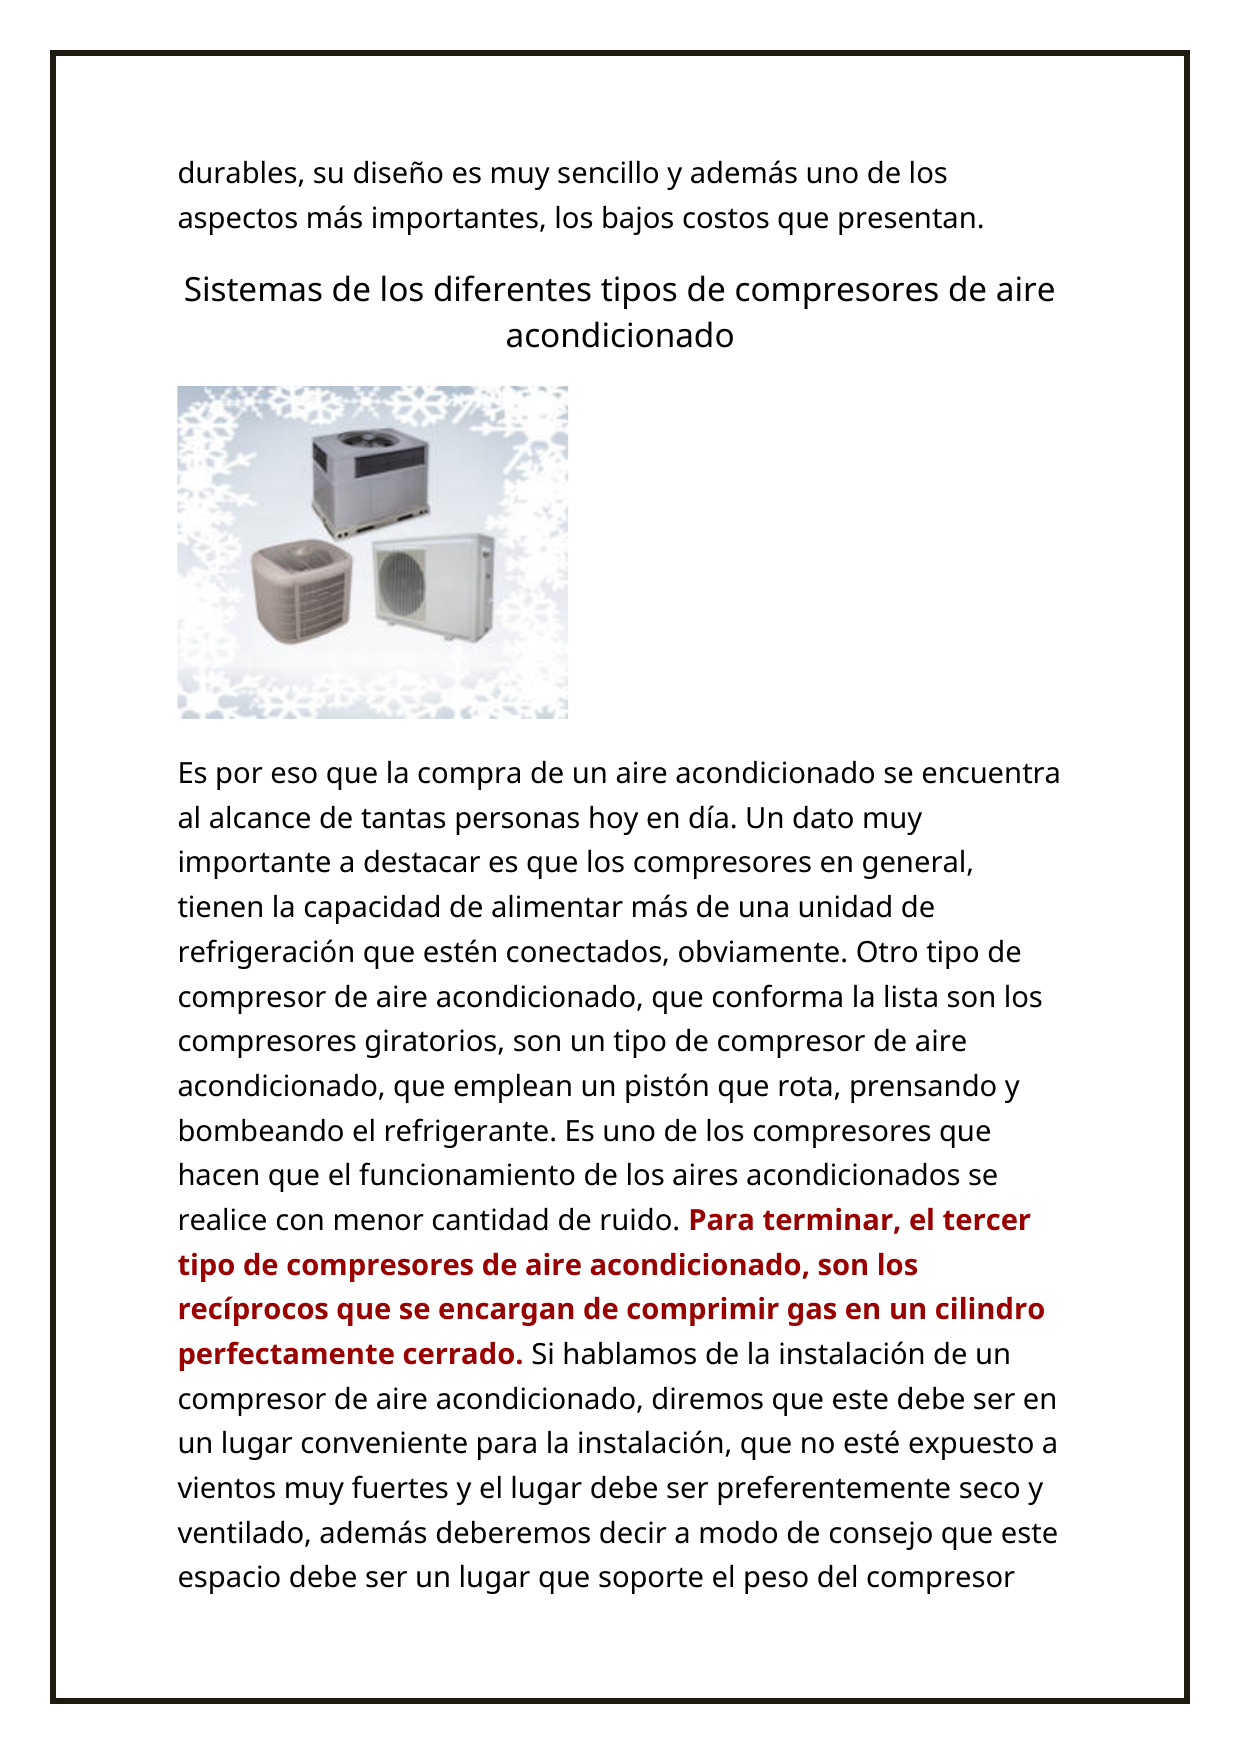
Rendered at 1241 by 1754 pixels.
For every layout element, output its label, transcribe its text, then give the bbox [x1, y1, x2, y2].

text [177, 147, 1063, 237]
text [177, 747, 1063, 1596]
subtitle Sistemas de los diferentes tipos de compresores de aire acondicionado [177, 266, 1063, 357]
picture [177, 386, 569, 719]
